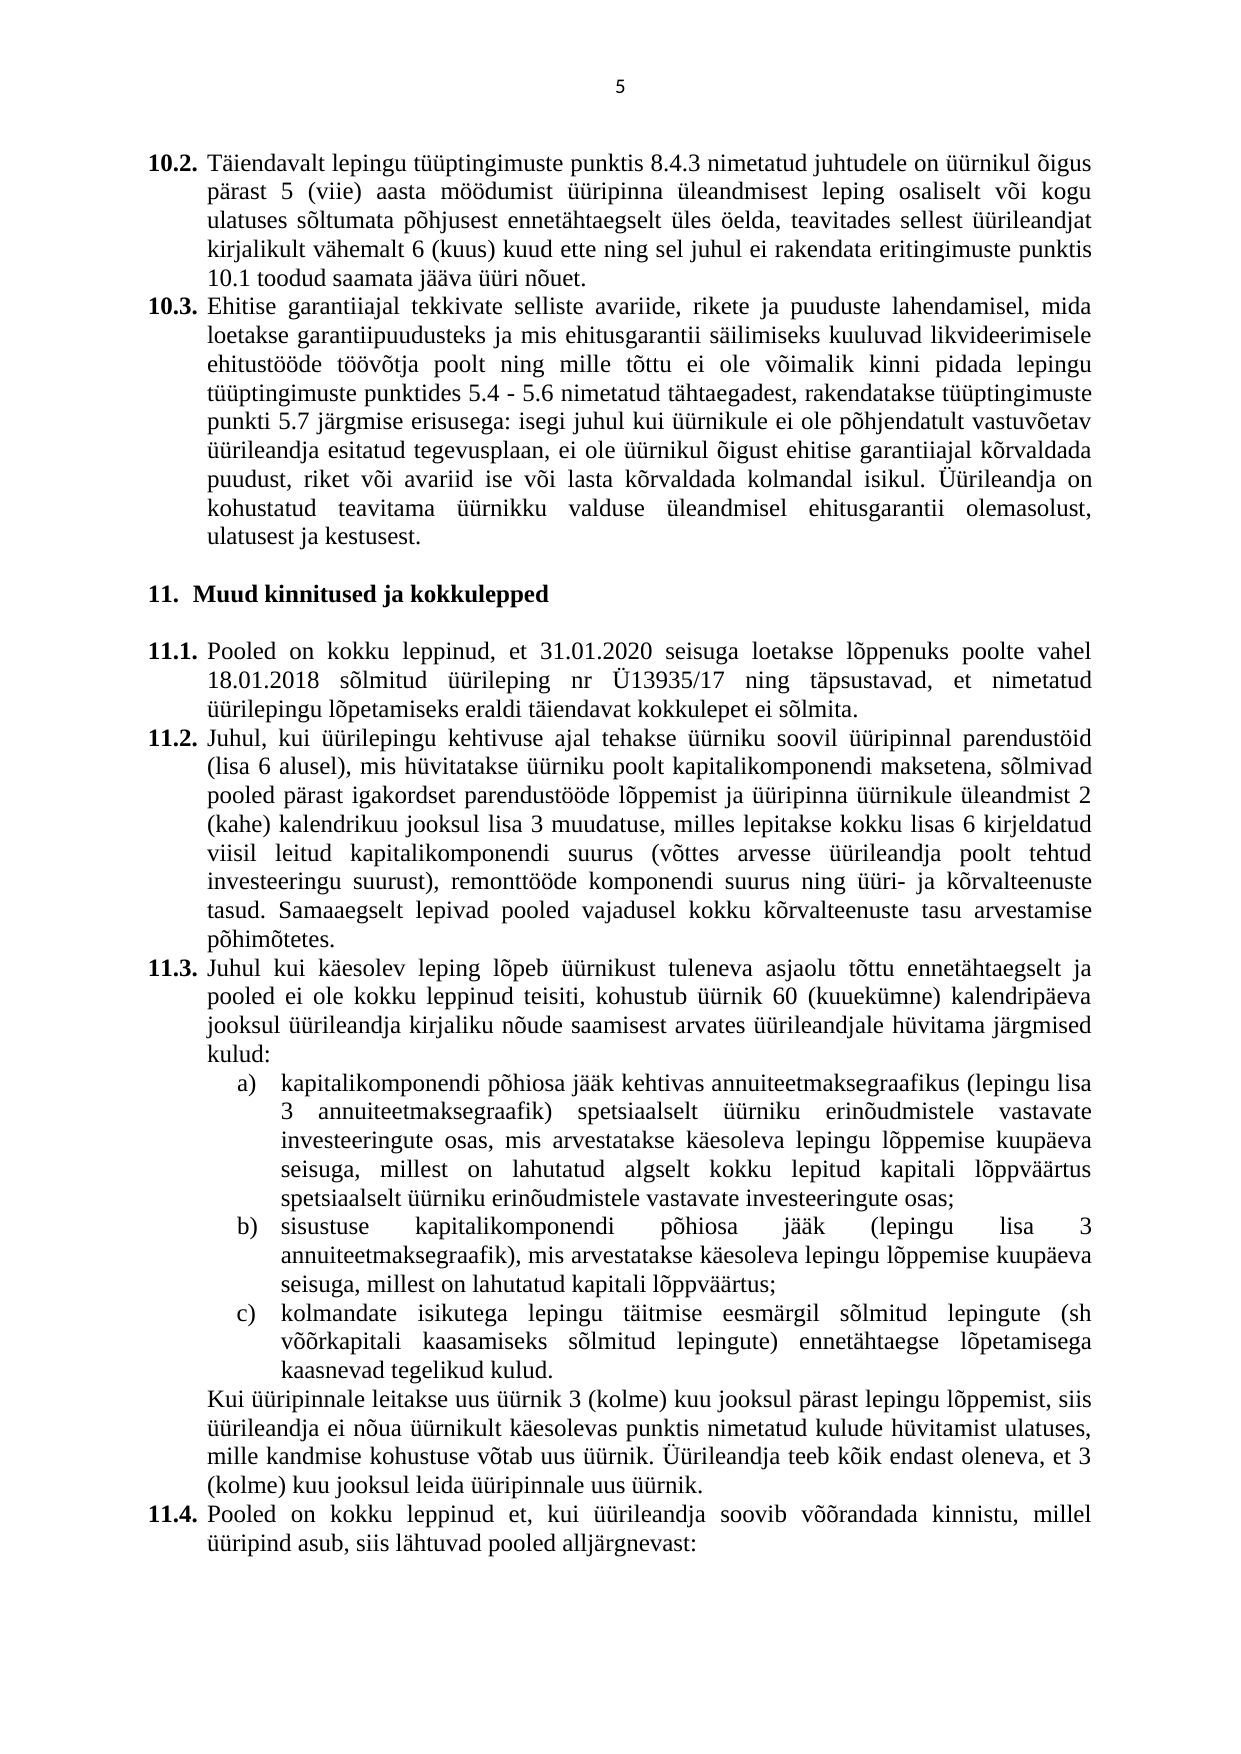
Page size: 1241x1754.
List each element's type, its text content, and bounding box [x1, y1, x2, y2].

list Pooled on kokku leppinud et, kui üürileandja soovib võõrandada kinnistu, millel üüripind asub, siis lähtuvad pooled alljärgnevast: [148, 1499, 1092, 1556]
list Muud kinnitused ja kokkulepped [148, 579, 1092, 608]
list Ehitise garantiiajal tekkivate selliste avariide, rikete ja puuduste lahendamisel, mida loetakse garantiipuudusteks ja mis ehitusgarantii säilimiseks kuuluvad likvideerimisele ehitustööde töövõtja poolt ning mille tõttu ei ole võimalik kinni pidada lepingu tüüptingimuste punktides 5.4 - 5.6 nimetatud tähtaegadest, rakendatakse tüüptingimuste punkti 5.7 järgmise erisusega: isegi juhul kui üürnikule ei ole põhjendatult vastuvõetav üürileandja esitatud tegevusplaan, ei ole üürnikul õigust ehitise garantiiajal kõrvaldada puudust, riket või avariid ise või lasta kõrvaldada kolmandal isikul. Üürileandja on kohustatud teavitama üürnikku valduse üleandmisel ehitusgarantii olemasolust, ulatusest ja kestusest. [148, 291, 1092, 550]
list Täiendavalt lepingu tüüptingimuste punktis 8.4.3 nimetatud juhtudele on üürnikul õigus pärast 5 (viie) aasta möödumist üüripinna üleandmisest leping osaliselt või kogu ulatuses sõltumata põhjusest ennetähtaegselt üles öelda, teavitades sellest üürileandjat kirjalikult vähemalt 6 (kuus) kuud ette ning sel juhul ei rakendata eritingimuste punktis 10.1 toodud saamata jääva üüri nõuet. [148, 148, 1092, 291]
list kolmandate isikutega lepingu täitmise eesmärgil sõlmitud lepingute (sh võõrkapitali kaasamiseks sõlmitud lepingute) ennetähtaegse lõpetamisega kaasnevad tegelikud kulud. [236, 1298, 1092, 1384]
list kapitalikomponendi põhiosa jääk kehtivas annuiteetmaksegraafikus (lepingu lisa 3 annuiteetmaksegraafik) spetsiaalselt üürniku erinõudmistele vastavate investeeringute osas, mis arvestatakse käesoleva lepingu lõppemise kuupäeva seisuga, millest on lahutatud algselt kokku lepitud kapitali lõppväärtus spetsiaalselt üürniku erinõudmistele vastavate investeeringute osas; [237, 1068, 1092, 1211]
list sisustuse kapitalikomponendi põhiosa jääk (lepingu lisa 3 annuiteetmaksegraafik), mis arvestatakse käesoleva lepingu lõppemise kuupäeva seisuga, millest on lahutatud kapitali lõppväärtus; [237, 1211, 1092, 1298]
list Juhul, kui üürilepingu kehtivuse ajal tehakse üürniku soovil üüripinnal parendustöid (lisa 6 alusel), mis hüvitatakse üürniku poolt kapitalikomponendi maksetena, sõlmivad pooled pärast igakordset parendustööde lõppemist ja üüripinna üürnikule üleandmist 2 (kahe) kalendrikuu jooksul lisa 3 muudatuse, milles lepitakse kokku lisas 6 kirjeldatud viisil leitud kapitalikomponendi suurus (võttes arvesse üürileandja poolt tehtud investeeringu suurust), remonttööde komponendi suurus ning üüri- ja kõrvalteenuste tasud. Samaaegselt lepivad pooled vajadusel kokku kõrvalteenuste tasu arvestamise põhimõtetes. [148, 723, 1092, 953]
list Pooled on kokku leppinud, et 31.01.2020 seisuga loetakse lõppenuks poolte vahel 18.01.2018 sõlmitud üürileping nr Ü13935/17 ning täpsustavad, et nimetatud üürilepingu lõpetamiseks eraldi täiendavat kokkulepet ei sõlmita. [148, 636, 1092, 723]
list Juhul kui käesolev leping lõpeb üürnikust tuleneva asjaolu tõttu ennetähtaegselt ja pooled ei ole kokku leppinud teisiti, kohustub üürnik 60 (kuuekümne) kalendripäeva jooksul üürileandja kirjaliku nõude saamisest arvates üürileandjale hüvitama järgmised kulud: [148, 953, 1092, 1068]
list Kui üüripinnale leitakse uus üürnik 3 (kolme) kuu jooksul pärast lepingu lõppemist, siis üürileandja ei nõua üürnikult käesolevas punktis nimetatud kulude hüvitamist ulatuses, mille kandmise kohustuse võtab uus üürnik. Üürileandja teeb kõik endast oleneva, et 3 (kolme) kuu jooksul leida üüripinnale uus üürnik. [207, 1384, 1092, 1499]
